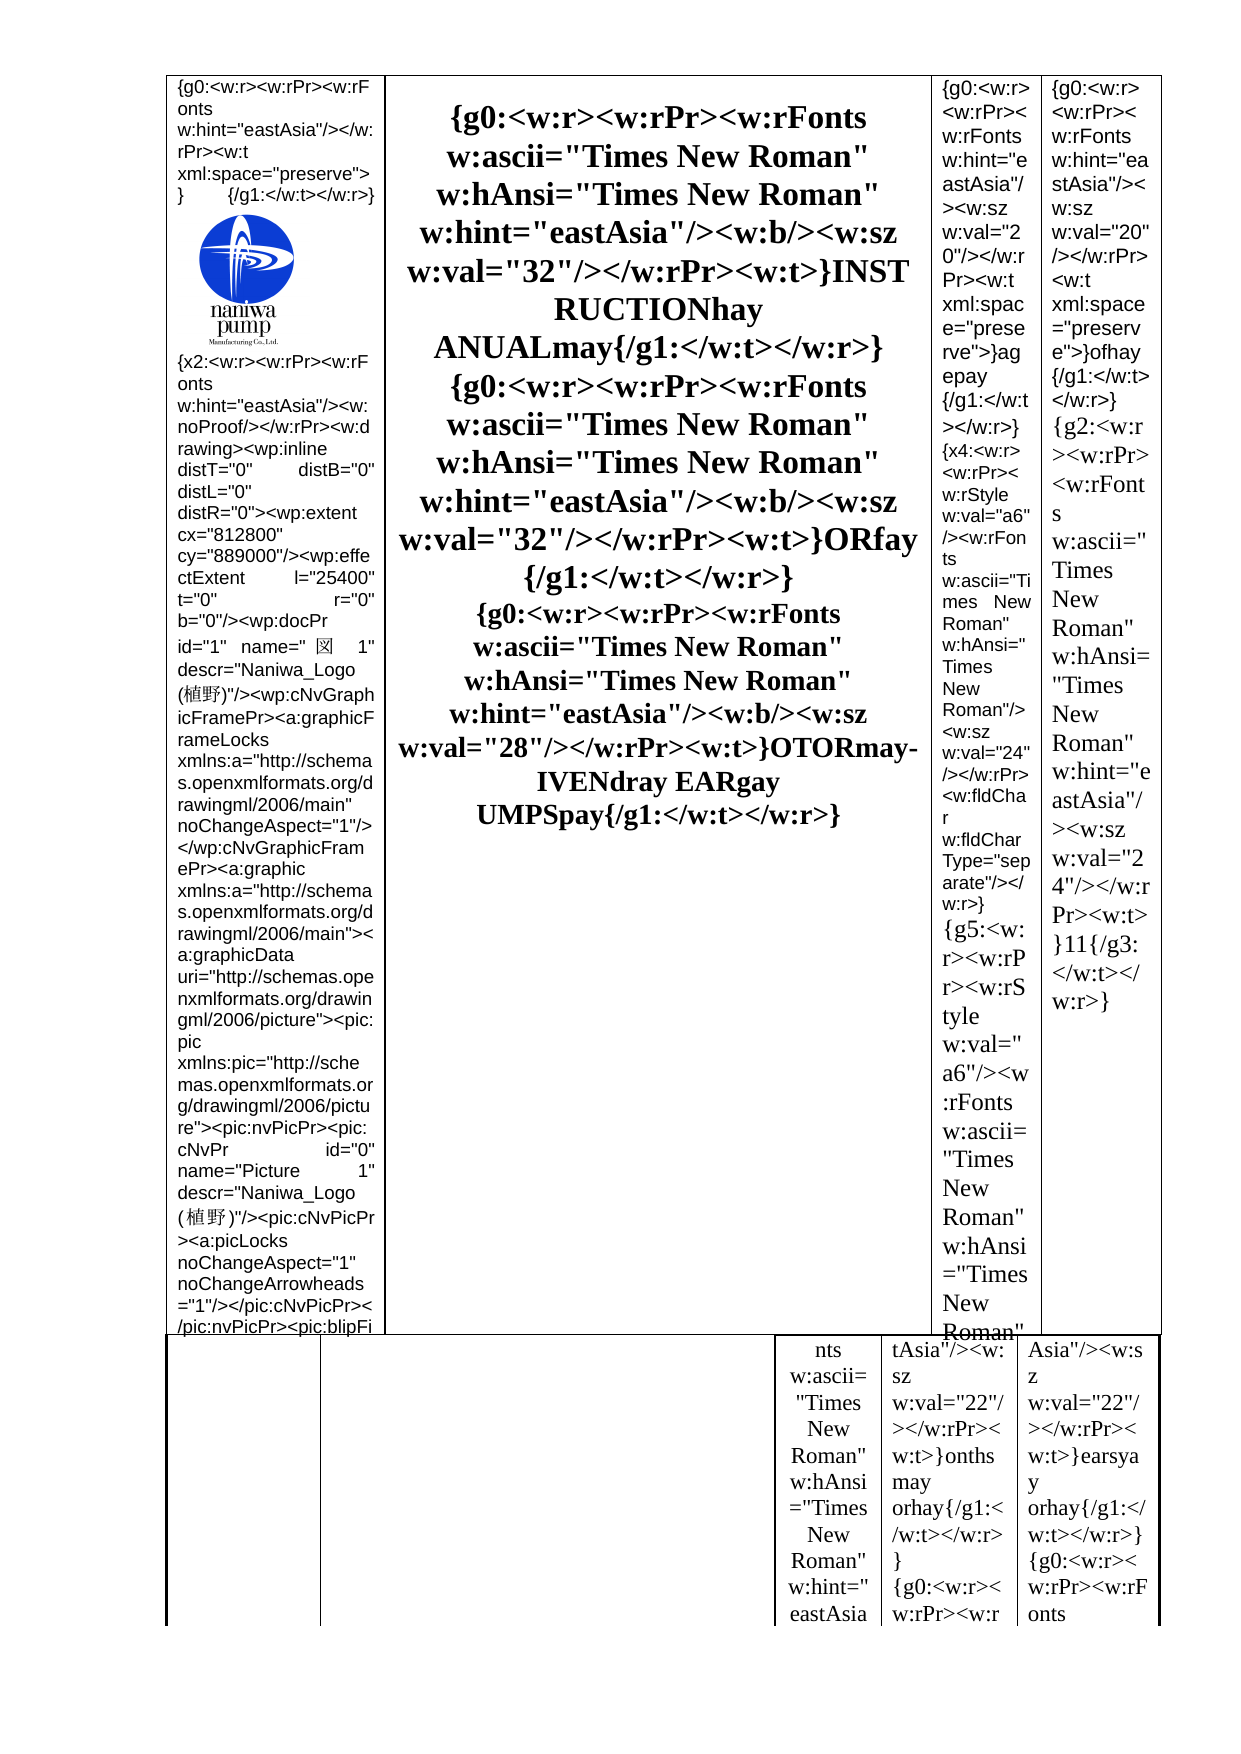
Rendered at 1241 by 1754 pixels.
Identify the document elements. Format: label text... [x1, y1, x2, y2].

table_cell {g0:<w:r><w:rPr><w:rFonts w:ascii="Times New Roman" w:hAnsi="Times New Roman" w:hint="eastAsia"/><w:sz w:val="22"/></w:rPr><w:t>}Everyhay 4{/g1:</w:t></w:r>} {g0:<w:r><w:rPr><w:rFonts w:ascii="Times New Roman" w:hAnsi="Times New Roman" w:hint="eastAsia"/><w:sz w:val="22"/></w:rPr><w:t>}earsyay orhay{/g1:</w:t></w:r>} {g0:<w:r><w:rPr><w:rFonts w:ascii="Times New Roman" w:hAnsi="Times New Roman" w:hint="eastAsia"/><w:sz w:val="22"/></w:rPr><w:t>}20,000 hrsay.{/g1:</w:t></w:r>} [1018, 1336, 1158, 1626]
picture [177, 205, 311, 352]
table_cell {g0:<w:r><w:rPr><w:rFonts w:ascii="Times New Roman" w:hAnsi="Times New Roman" w:hint="eastAsia"/><w:sz w:val="22"/></w:rPr><w:t>}Everyhay 12{/g1:</w:t></w:r>} {g0:<w:r><w:rPr><w:rFonts w:ascii="Times New Roman" w:hAnsi="Times New Roman" w:hint="eastAsia"/><w:sz w:val="22"/></w:rPr><w:t>}onthsmay orhay{/g1:</w:t></w:r>} {g0:<w:r><w:rPr><w:rFonts w:ascii="Times New Roman" w:hAnsi="Times New Roman" w:hint="eastAsia"/><w:sz w:val="22"/></w:rPr><w:t>}8,000 hrsay.{/g1:</w:t></w:r>} [882, 1336, 1017, 1626]
table_cell {g0:<w:r><w:rPr><w:rFonts w:ascii="Times New Roman" w:hAnsi="Times New Roman" w:hint="eastAsia"/><w:b w:val="0"/><w:sz w:val="22"/></w:rPr><w:t>}Everyhay 3{/g1:</w:t></w:r>} {g0:<w:r><w:rPr><w:rFonts w:ascii="Times New Roman" w:hAnsi="Times New Roman" w:hint="eastAsia"/><w:sz w:val="22"/></w:rPr><w:t>}onthsmay{/g1:</w:t></w:r>} [776, 1336, 881, 1626]
